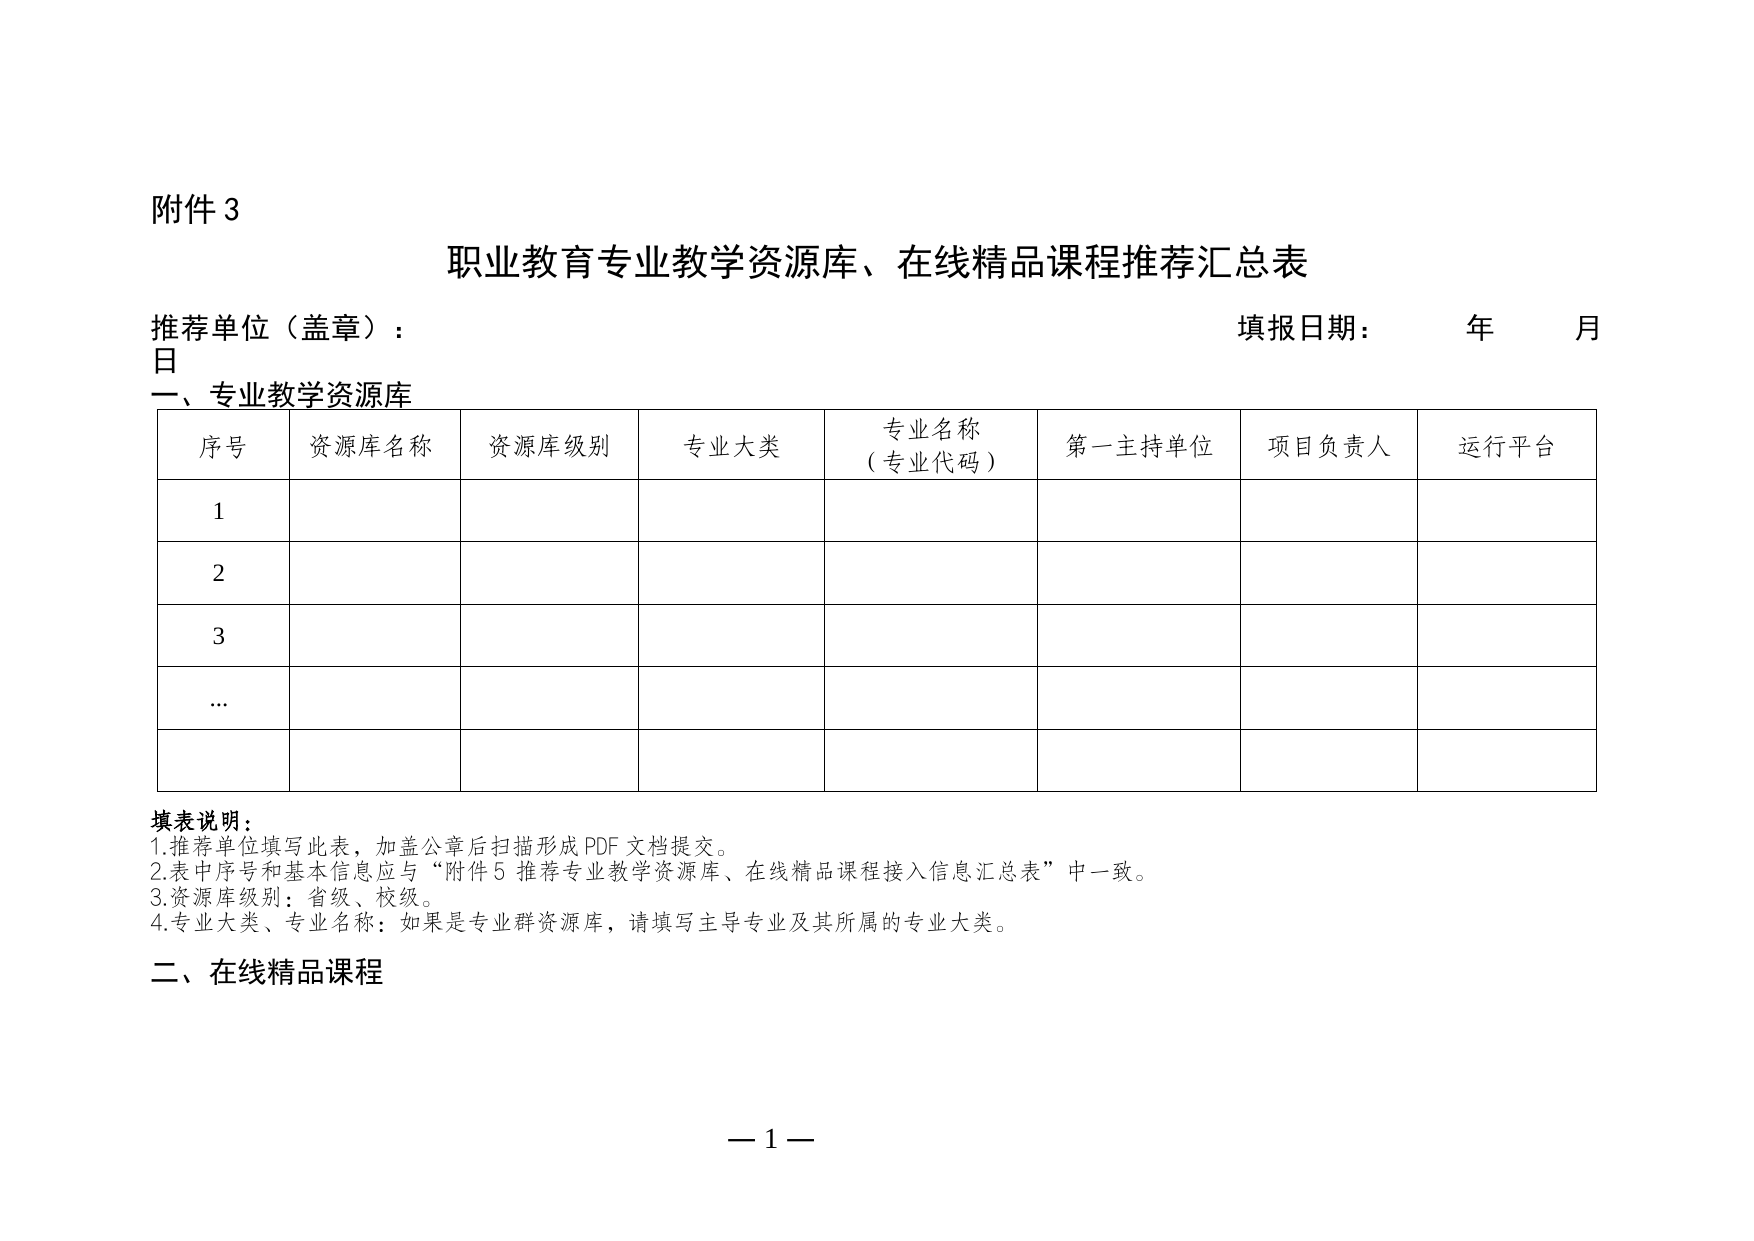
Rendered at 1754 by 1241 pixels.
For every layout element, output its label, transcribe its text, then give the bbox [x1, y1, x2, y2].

text 2.表中序号和基本信息应与“附件5 推荐专业教学资源库、在线精品课程接入信息汇总表”中一致。 [150, 860, 1604, 886]
table_cell [1038, 542, 1240, 604]
table_cell [639, 542, 824, 604]
table_cell [290, 667, 460, 729]
table_cell [1241, 667, 1417, 729]
table_cell [1418, 542, 1596, 604]
table_cell [639, 480, 824, 541]
table_cell [1241, 542, 1417, 604]
table_header 专业大类 [639, 410, 824, 479]
text 推荐单位（盖章）： 填报日期： 年 月 日 [150, 309, 1604, 376]
text 填表说明： [150, 809, 1604, 834]
text 职业教育专业教学资源库、在线精品课程推荐汇总表 [150, 226, 1604, 293]
text 1.推荐单位填写此表，加盖公章后扫描形成PDF文档提交。 [150, 834, 1604, 860]
table_cell [825, 667, 1037, 729]
text 3.资源库级别：省级、校级。 [150, 886, 1604, 911]
table_cell [1418, 605, 1596, 666]
text 二、在线精品课程 [150, 953, 1604, 987]
table_cell [1418, 730, 1596, 791]
table_cell [825, 605, 1037, 666]
table_cell 3 [158, 605, 289, 666]
table_header 序号 [158, 410, 289, 479]
table_cell [639, 605, 824, 666]
table_cell [825, 730, 1037, 791]
table_header 专业名称 （专业代码） [825, 410, 1037, 479]
table_cell [461, 480, 638, 541]
table_cell [639, 667, 824, 729]
text 附件3 [150, 188, 1604, 226]
table_header 资源库级别 [461, 410, 638, 479]
table_cell [639, 730, 824, 791]
table_cell ... [158, 667, 289, 729]
table_cell [461, 542, 638, 604]
table_cell [1038, 667, 1240, 729]
table_cell [825, 480, 1037, 541]
table_cell [1241, 605, 1417, 666]
table_cell [1241, 480, 1417, 541]
table_cell [1418, 667, 1596, 729]
table_cell [290, 542, 460, 604]
table_cell [290, 730, 460, 791]
table_cell [1038, 605, 1240, 666]
text 一、专业教学资源库 [150, 376, 1604, 409]
table_cell [825, 542, 1037, 604]
table_header 资源库名称 [290, 410, 460, 479]
table_cell [158, 730, 289, 791]
table_cell [1038, 730, 1240, 791]
table_cell [461, 730, 638, 791]
table_cell 1 [158, 480, 289, 541]
table_cell [290, 480, 460, 541]
table_header 运行平台 [1418, 410, 1596, 479]
text 4.专业大类、专业名称：如果是专业群资源库，请填写主导专业及其所属的专业大类。 [150, 911, 1604, 937]
table_cell [1241, 730, 1417, 791]
table_cell [1418, 480, 1596, 541]
table_cell [461, 605, 638, 666]
table_header 第一主持单位 [1038, 410, 1240, 479]
table_cell 2 [158, 542, 289, 604]
table_header 项目负责人 [1241, 410, 1417, 479]
table_cell [461, 667, 638, 729]
table_cell [290, 605, 460, 666]
table_cell [1038, 480, 1240, 541]
